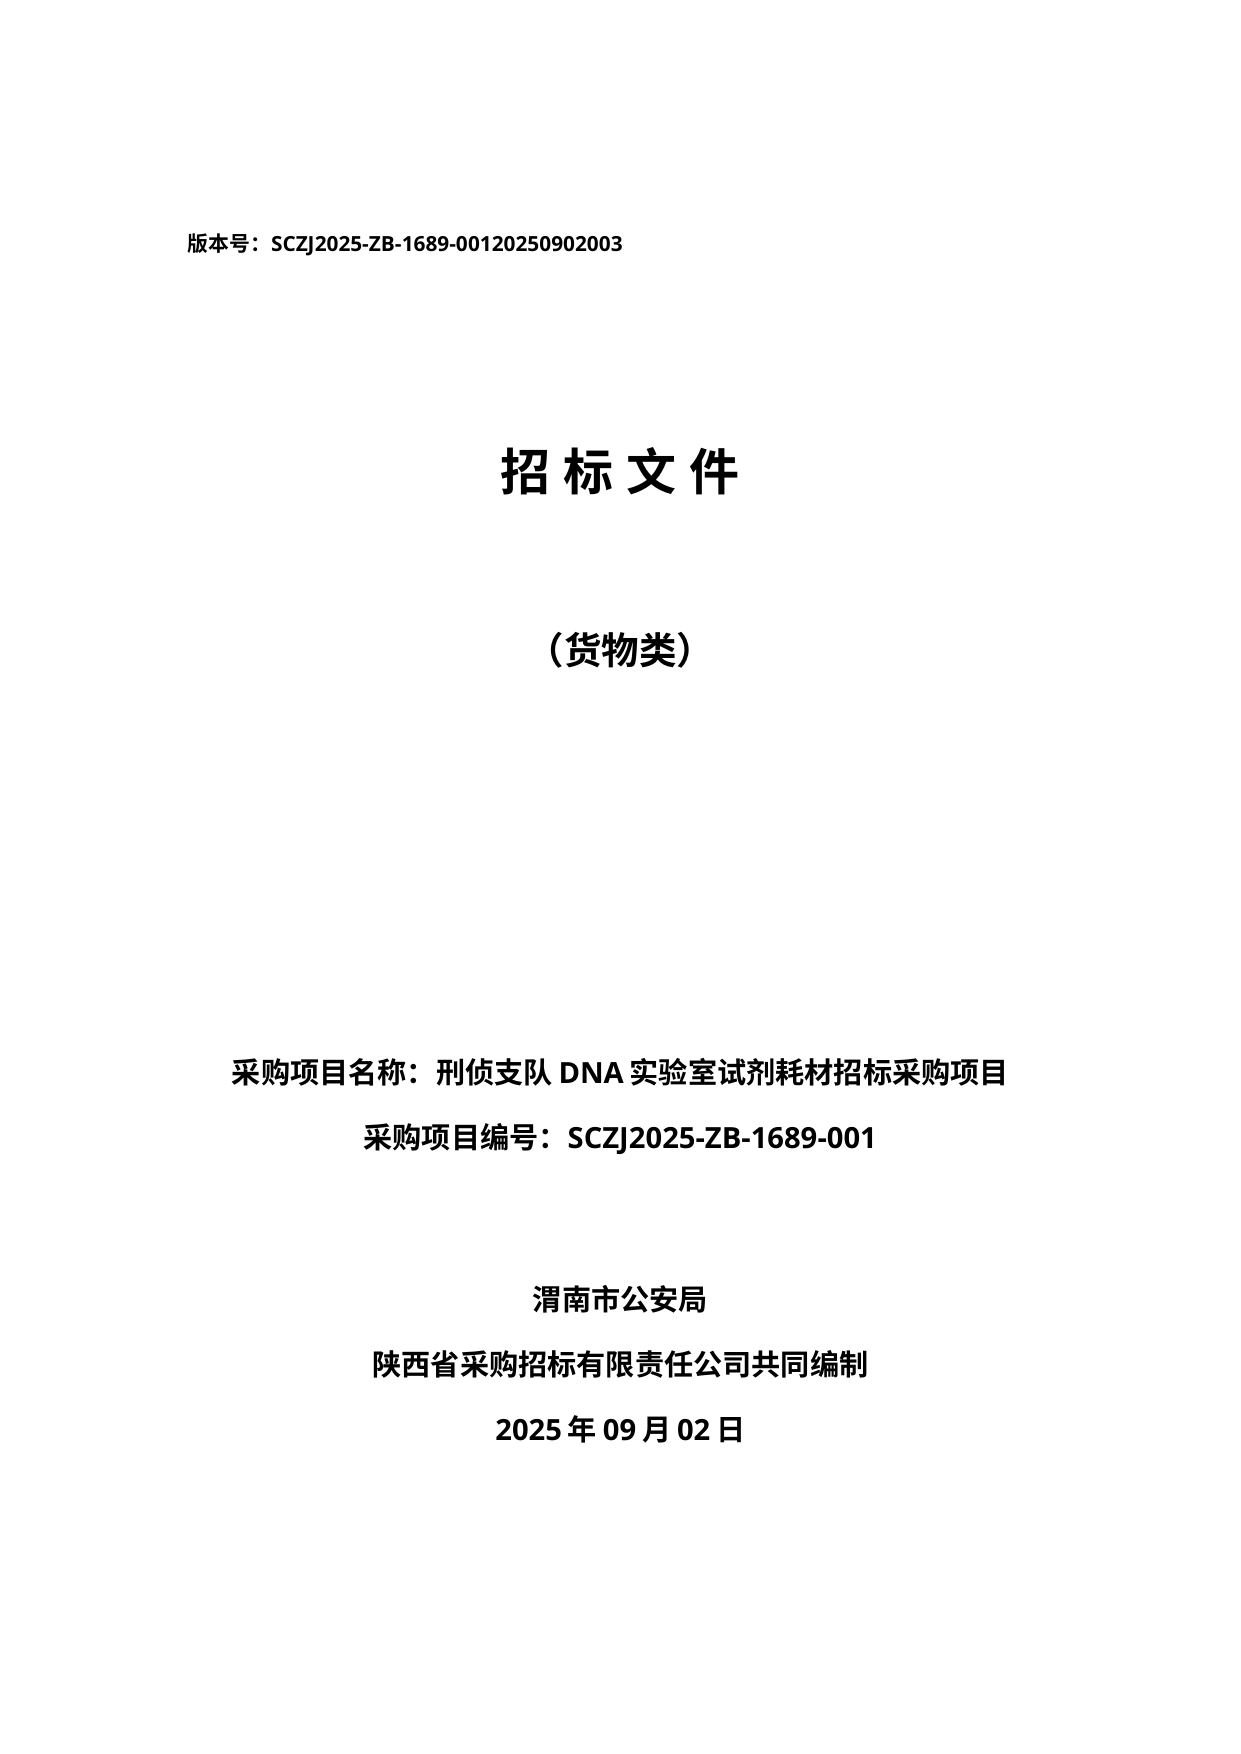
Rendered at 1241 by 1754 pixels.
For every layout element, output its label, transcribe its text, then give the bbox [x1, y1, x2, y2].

text 2025年09月02日 [187, 1397, 1053, 1462]
text 招 标 文 件 [187, 422, 1053, 617]
text 陕西省采购招标有限责任公司共同编制 [187, 1332, 1053, 1397]
text 渭南市公安局 [187, 1267, 1053, 1332]
text 采购项目名称：刑侦支队DNA实验室试剂耗材招标采购项目 [187, 1039, 1053, 1104]
text 采购项目编号：SCZJ2025-ZB-1689-001 [187, 1104, 1053, 1267]
text 版本号：SCZJ2025-ZB-1689-00120250902003 [187, 227, 1053, 422]
text （货物类） [187, 617, 1053, 1039]
